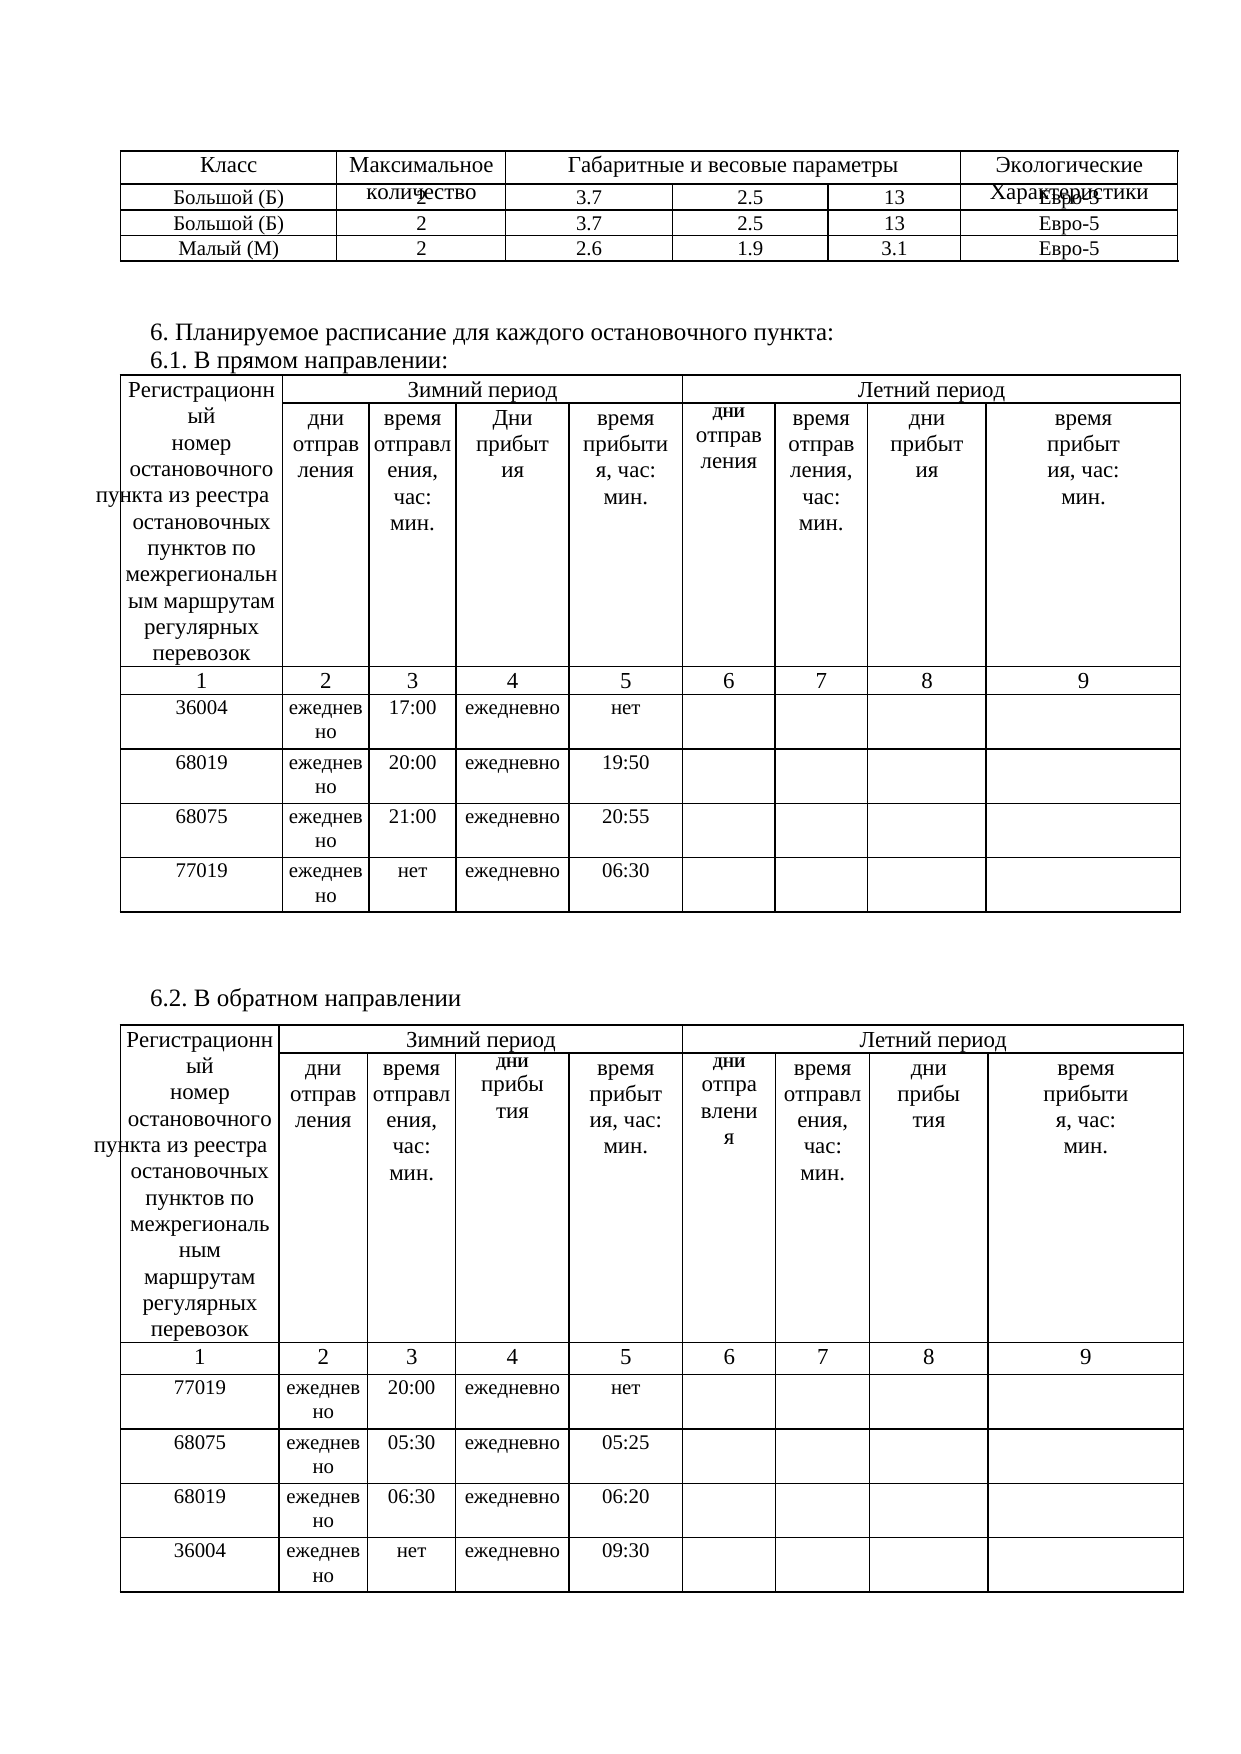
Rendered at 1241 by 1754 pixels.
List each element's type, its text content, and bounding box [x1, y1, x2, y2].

table_cell ежедневно [457, 804, 568, 857]
table_cell ежедневно [280, 1375, 367, 1428]
table_cell ежедневно [283, 695, 368, 748]
table_header Регистрационный номер остановочного пункта из реестра остановочных пунктов по межрегиональным маршрутам регулярных перевозок [121, 376, 282, 666]
table_cell 17:00 [370, 695, 455, 748]
table_cell 3.7 [506, 211, 672, 234]
table_header Регистрационный номер остановочного пункта из реестра остановочных пунктов по межрегиональным маршрутам регулярных перевозок [121, 1026, 278, 1342]
table_cell 77019 [121, 1375, 278, 1428]
text 6.2. В обратном направлении [150, 983, 1090, 1012]
table_header Экологические Характеристики [961, 152, 1177, 183]
table_cell ежедневно [280, 1538, 367, 1591]
table_cell [868, 695, 985, 748]
table_cell 1 [121, 667, 282, 694]
table_header Летний период [683, 1026, 1183, 1052]
table_cell [683, 1484, 775, 1537]
table_cell 5 [570, 667, 682, 694]
table_cell [683, 858, 774, 911]
table_cell 68019 [121, 750, 282, 802]
table_cell [776, 1484, 869, 1537]
table_cell [870, 1375, 987, 1428]
table_header Габаритные и весовые параметры [506, 152, 960, 183]
table_cell 77019 [121, 858, 282, 911]
table_cell 3 [368, 1343, 455, 1374]
table_cell [683, 750, 774, 802]
table_cell 2.5 [673, 211, 827, 234]
table_header Зимний период [283, 376, 682, 402]
table_cell [987, 750, 1180, 802]
table_cell 9 [989, 1343, 1183, 1374]
table_cell дни отправ ления [280, 1054, 367, 1342]
table_cell 19:50 [570, 750, 682, 802]
table_cell Большой (Б) [121, 211, 336, 234]
text 6.1. В прямом направлении: [150, 346, 1090, 374]
table_cell 8 [870, 1343, 987, 1374]
table_cell [683, 1430, 775, 1482]
table_cell [870, 1538, 987, 1591]
table_cell ежедневно [457, 695, 568, 748]
text 6. Планируемое расписание для каждого остановочного пункта: [150, 317, 1090, 346]
table_cell Малый (М) [121, 236, 336, 260]
table_cell 2.5 [673, 185, 827, 209]
table_cell ДНИ отправ ления [683, 404, 774, 666]
table_cell ДНИ отпра влени я [683, 1054, 775, 1342]
table_cell ежедневно [283, 804, 368, 857]
table_cell [776, 1430, 869, 1482]
table_cell 2 [337, 211, 505, 234]
table_cell Евро-3 [961, 185, 1177, 209]
table_cell ежедневно [280, 1430, 367, 1482]
table_cell 68075 [121, 1430, 278, 1482]
table_cell 2 [337, 185, 505, 209]
table_cell дни отправ ления [283, 404, 368, 666]
table_cell 6 [683, 1343, 775, 1374]
table_cell Евро-5 [961, 236, 1177, 260]
table_cell дни прибы тия [870, 1054, 987, 1342]
table_cell ежедневно [456, 1375, 568, 1428]
table_cell [989, 1375, 1183, 1428]
table_cell 20:00 [368, 1375, 455, 1428]
table_cell [989, 1430, 1183, 1482]
table_cell [683, 1538, 775, 1591]
table_cell 2 [283, 667, 368, 694]
table_cell 7 [776, 1343, 869, 1374]
table_cell 1.9 [673, 236, 827, 260]
table_cell 06:20 [570, 1484, 682, 1537]
table_cell Большой (Б) [121, 185, 336, 209]
table_cell время прибыти я, час: мин. [570, 404, 682, 666]
table_header Максимальное количество [337, 152, 505, 183]
table_cell время прибыт ия, час: мин. [570, 1054, 682, 1342]
table_cell Дни прибыт ия [457, 404, 568, 666]
table_cell 3.7 [506, 185, 672, 209]
table_cell 3.1 [829, 236, 960, 260]
table_cell 36004 [121, 695, 282, 748]
table_cell [989, 1484, 1183, 1537]
table_cell 21:00 [370, 804, 455, 857]
table_cell 05:25 [570, 1430, 682, 1482]
table_cell 68075 [121, 804, 282, 857]
table_cell время отправ ления, час: мин. [776, 404, 867, 666]
table_cell [870, 1484, 987, 1537]
table_cell [683, 1375, 775, 1428]
table_cell 06:30 [368, 1484, 455, 1537]
table_cell 8 [868, 667, 985, 694]
table_cell время отправл ения, час: мин. [776, 1054, 869, 1342]
table_cell 68019 [121, 1484, 278, 1537]
table_cell [868, 804, 985, 857]
table_cell [987, 804, 1180, 857]
table_cell [776, 695, 867, 748]
table_cell дни прибыт ия [868, 404, 985, 666]
table_cell ДНИ прибы тия [456, 1054, 568, 1342]
table_cell ежедневно [456, 1538, 568, 1591]
table_cell нет [570, 1375, 682, 1428]
table_cell [868, 858, 985, 911]
table_cell 6 [683, 667, 774, 694]
table_cell ежедневно [283, 858, 368, 911]
table_cell [987, 695, 1180, 748]
table_cell [989, 1538, 1183, 1591]
table_cell время прибыти я, час: мин. [989, 1054, 1183, 1342]
table_cell 09:30 [570, 1538, 682, 1591]
table_cell нет [570, 695, 682, 748]
table_cell 4 [456, 1343, 568, 1374]
table_cell ежедневно [456, 1484, 568, 1537]
table_cell ежедневно [457, 858, 568, 911]
table_cell ежедневно [457, 750, 568, 802]
table_cell 06:30 [570, 858, 682, 911]
table_cell нет [370, 858, 455, 911]
table_cell 3 [370, 667, 455, 694]
table_cell ежедневно [456, 1430, 568, 1482]
table_cell 13 [829, 211, 960, 234]
table_cell [868, 750, 985, 802]
table_cell 13 [829, 185, 960, 209]
table_cell 1 [121, 1343, 278, 1374]
table_cell [776, 858, 867, 911]
table_cell ежедневно [283, 750, 368, 802]
table_cell [776, 1375, 869, 1428]
table_cell [776, 1538, 869, 1591]
table_cell [870, 1430, 987, 1482]
table_header Класс [121, 152, 336, 183]
table_cell 20:55 [570, 804, 682, 857]
table_cell время отправл ения, час: мин. [368, 1054, 455, 1342]
table_cell ежедневно [280, 1484, 367, 1537]
table_cell время отправл ения, час: мин. [370, 404, 455, 666]
table_cell [987, 858, 1180, 911]
table_cell 2 [337, 236, 505, 260]
table_cell [683, 695, 774, 748]
table_cell 36004 [121, 1538, 278, 1591]
table_cell [683, 804, 774, 857]
table_cell [776, 804, 867, 857]
table_cell время прибыт ия, час: мин. [987, 404, 1180, 666]
table_cell 4 [457, 667, 568, 694]
table_cell нет [368, 1538, 455, 1591]
table_cell Евро-5 [961, 211, 1177, 234]
table_cell 5 [570, 1343, 682, 1374]
table_cell [776, 750, 867, 802]
table_cell 2 [280, 1343, 367, 1374]
table_cell 20:00 [370, 750, 455, 802]
table_cell 05:30 [368, 1430, 455, 1482]
table_cell 7 [776, 667, 867, 694]
table_cell 9 [987, 667, 1180, 694]
table_cell 2.6 [506, 236, 672, 260]
table_header Летний период [683, 376, 1180, 402]
table_header Зимний период [280, 1026, 682, 1052]
